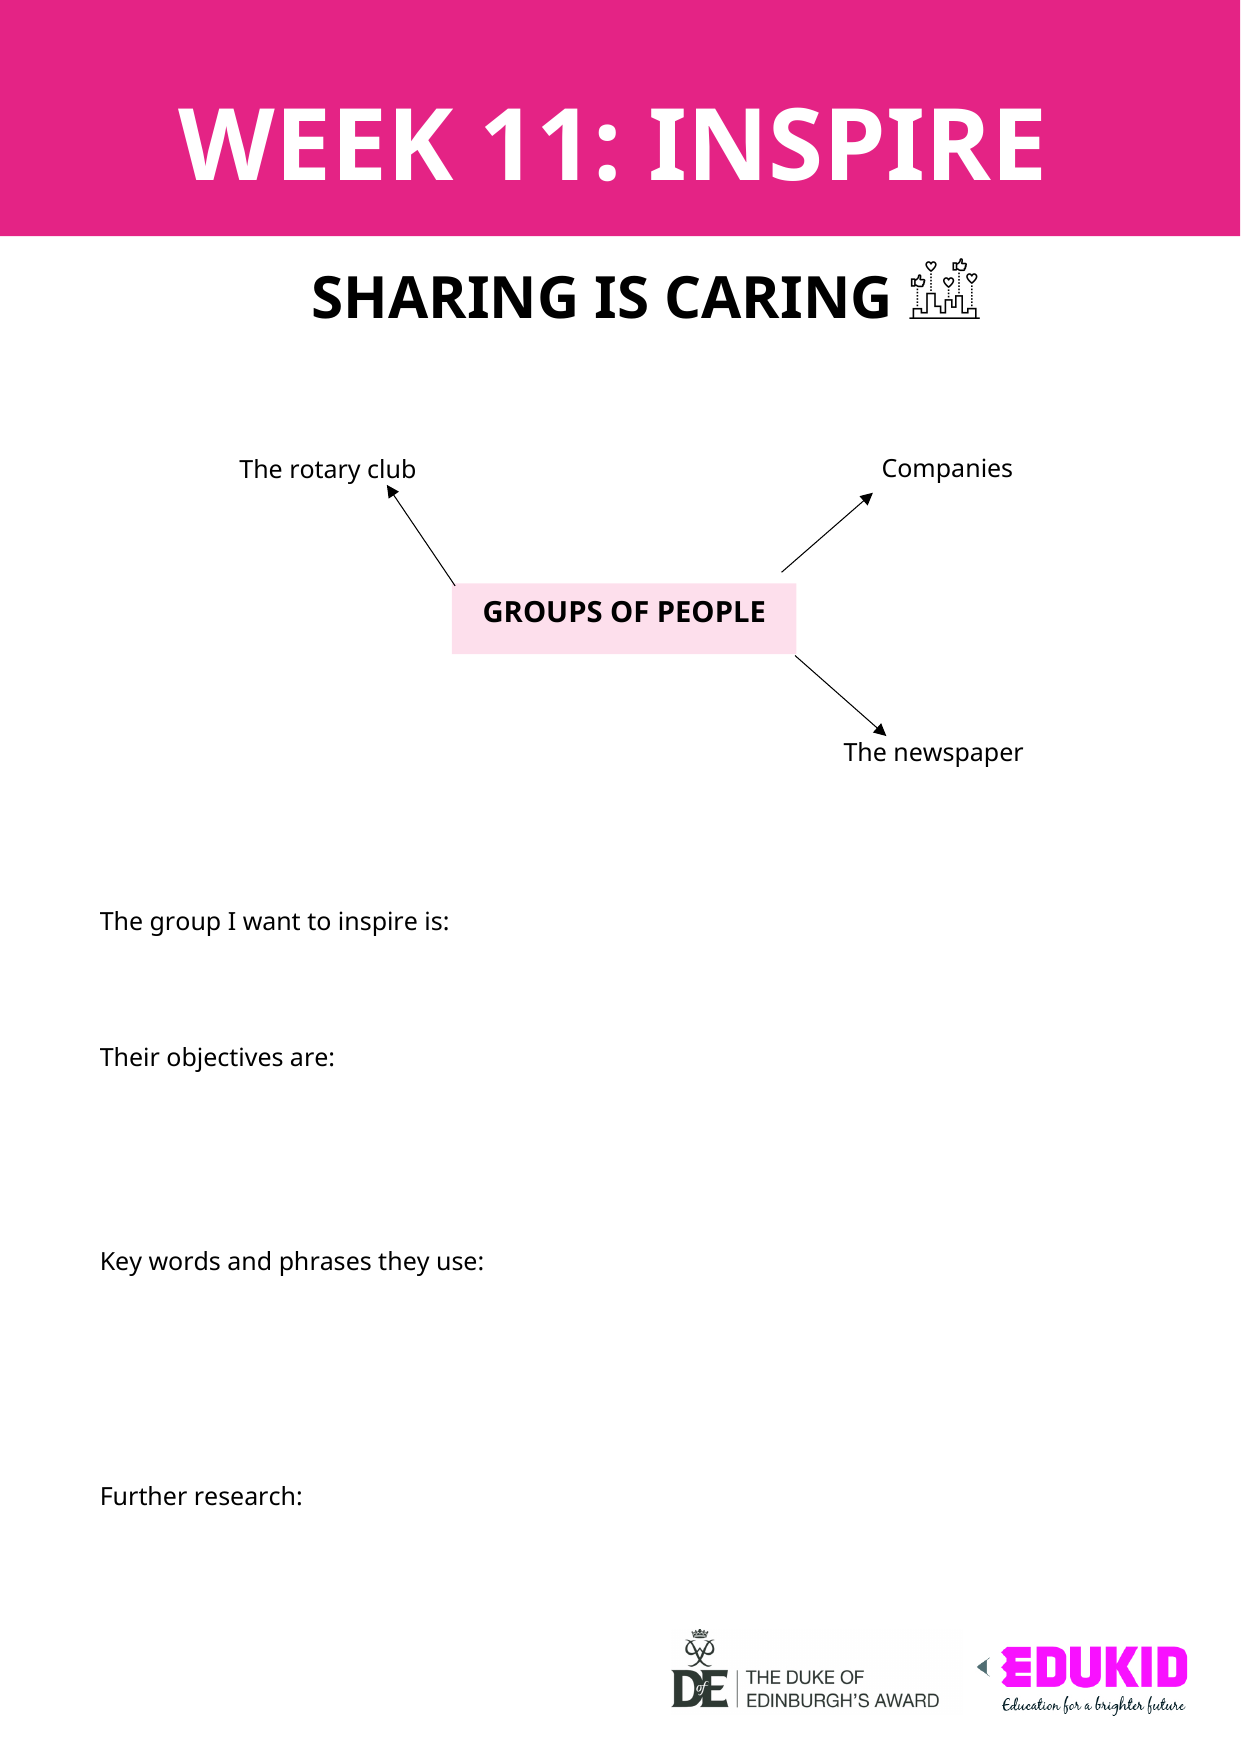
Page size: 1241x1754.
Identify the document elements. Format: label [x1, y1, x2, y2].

picture [671, 1629, 963, 1715]
picture [970, 1638, 1193, 1718]
picture [906, 250, 983, 327]
